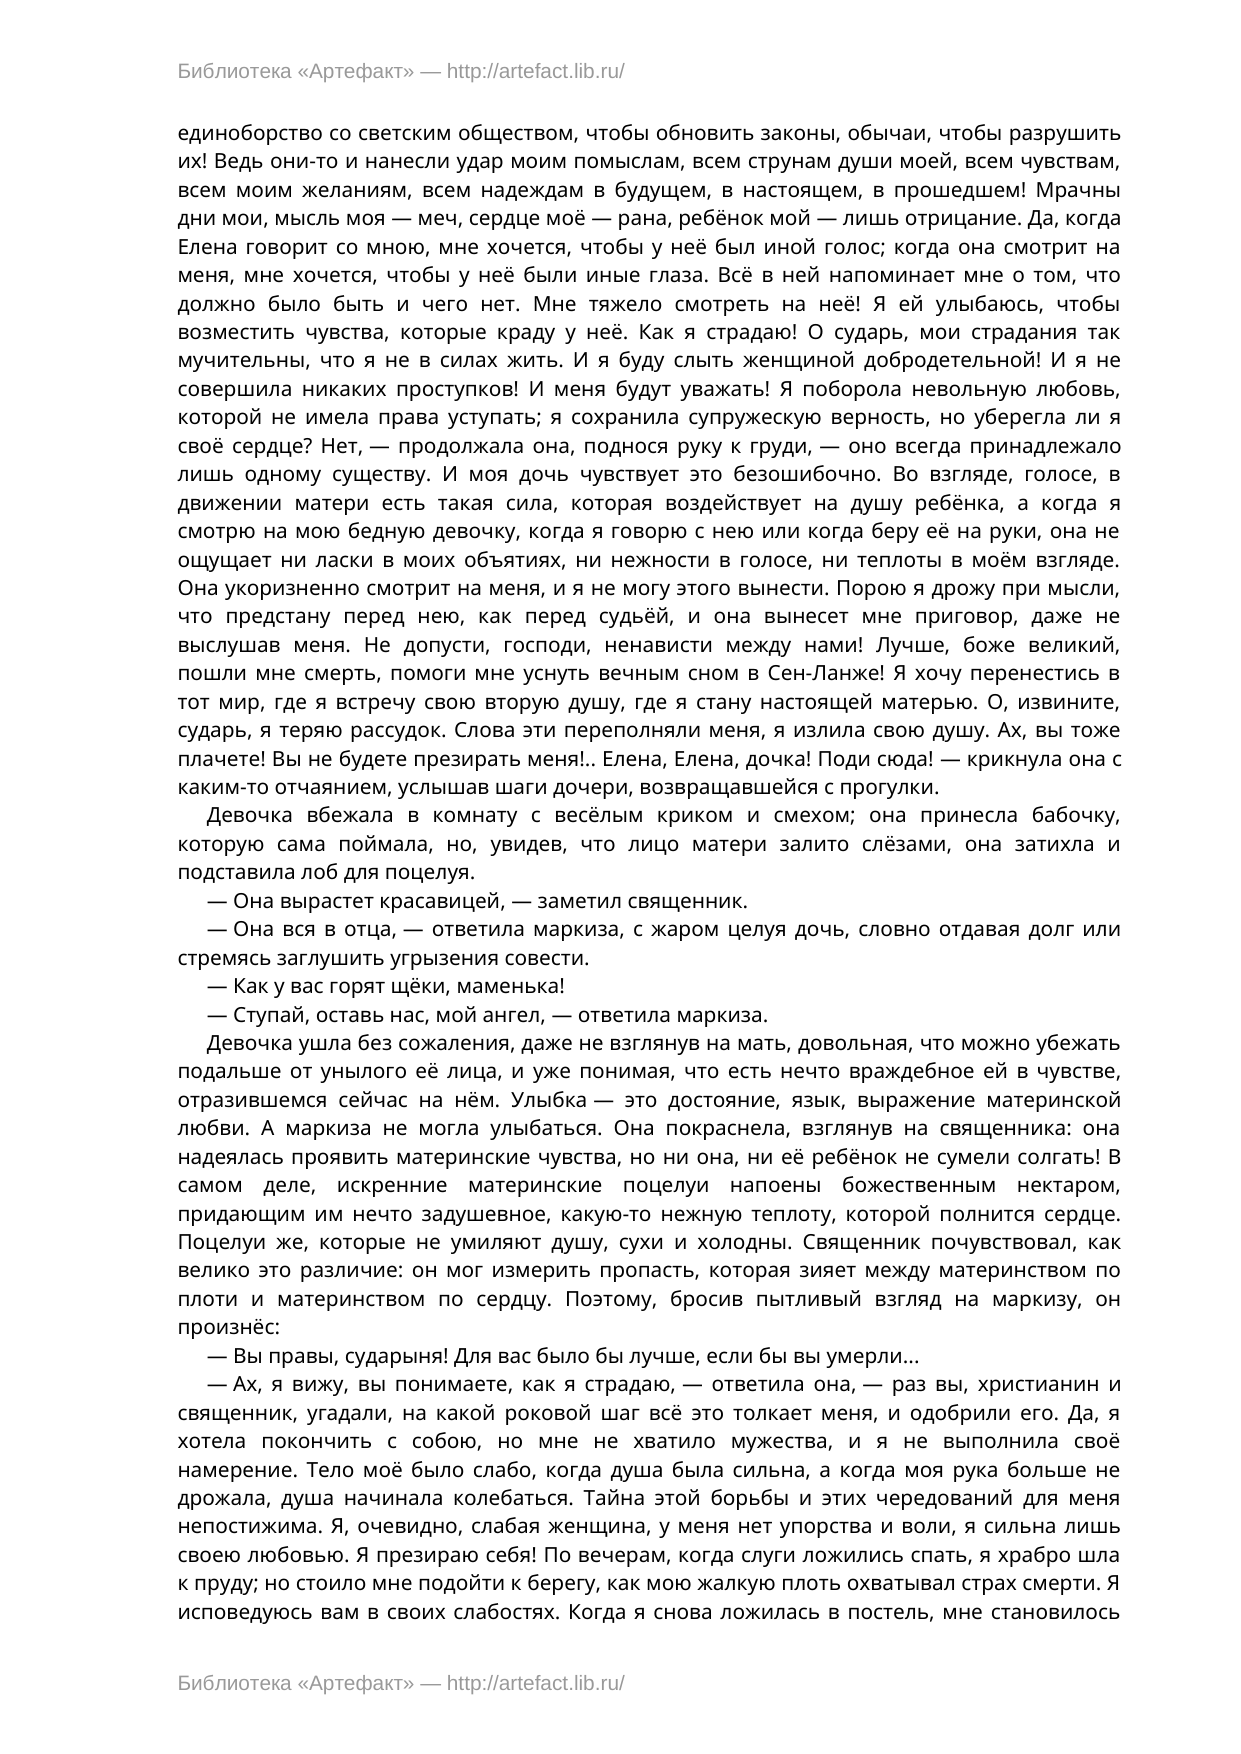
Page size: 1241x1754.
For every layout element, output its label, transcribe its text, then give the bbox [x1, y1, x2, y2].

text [177, 1369, 1122, 1625]
text Девочка ушла без сожаления, даже не взглянув на мать, довольная, что можно убежать подальше от унылого её лица, и уже понимая, что есть нечто враждебное ей в чувстве, отразившемся сейчас на нём. Улыбка — это достояние, язык, выражение материнской любви. А маркиза не могла улыбаться. Она покраснела, взглянув на священника: она надеялась проявить материнские чувства, но ни она, ни её ребёнок не сумели солгать! В самом деле, искренние материнские поцелуи напоены божественным нектаром, придающим им нечто задушевное, какую-то нежную теплоту, которой полнится сердце. Поцелуи же, которые не умиляют душу, сухи и холодны. Священник почувствовал, как велико это различие: он мог измерить пропасть, которая зияет между материнством по плоти и материнством по сердцу. Поэтому, бросив пытливый взгляд на маркизу, он произнёс: [177, 1028, 1122, 1341]
text — Вы правы, сударыня! Для вас было бы лучше, если бы вы умерли... [177, 1341, 1122, 1369]
text — Ступай, оставь нас, мой ангел, — ответила маркиза. [177, 1000, 1122, 1028]
text — Она вырастет красавицей, — заметил священник. [177, 886, 1122, 914]
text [177, 118, 1122, 801]
text Девочка вбежала в комнату с весёлым криком и смехом; она принесла бабочку, которую сама поймала, но, увидев, что лицо матери залито слёзами, она затихла и подставила лоб для поцелуя. [177, 801, 1122, 886]
text — Как у вас горят щёки, маменька! [177, 971, 1122, 1000]
text — Она вся в отца, — ответила маркиза, с жаром целуя дочь, словно отдавая долг или стремясь заглушить угрызения совести. [177, 914, 1122, 971]
